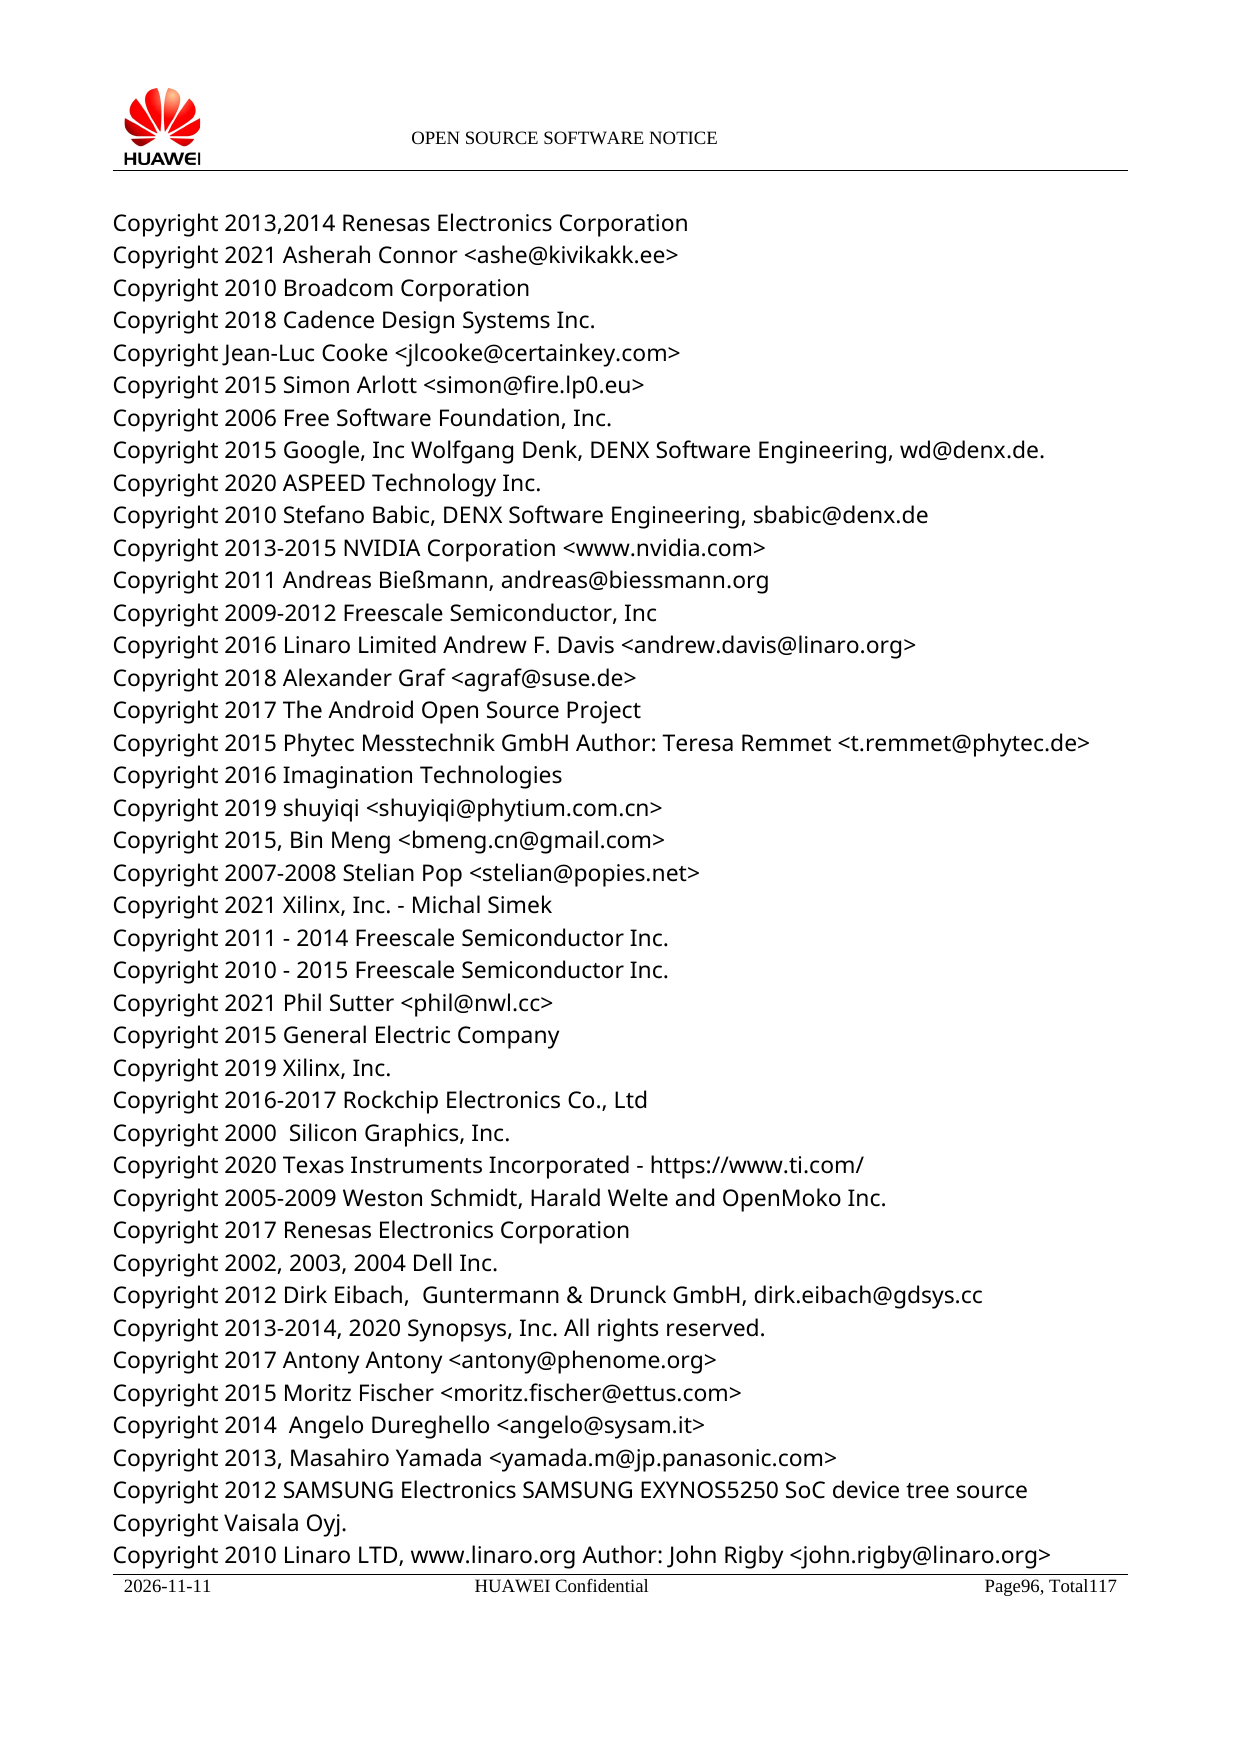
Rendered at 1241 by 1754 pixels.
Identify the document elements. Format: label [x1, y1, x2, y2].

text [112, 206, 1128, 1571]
picture [124, 88, 201, 165]
